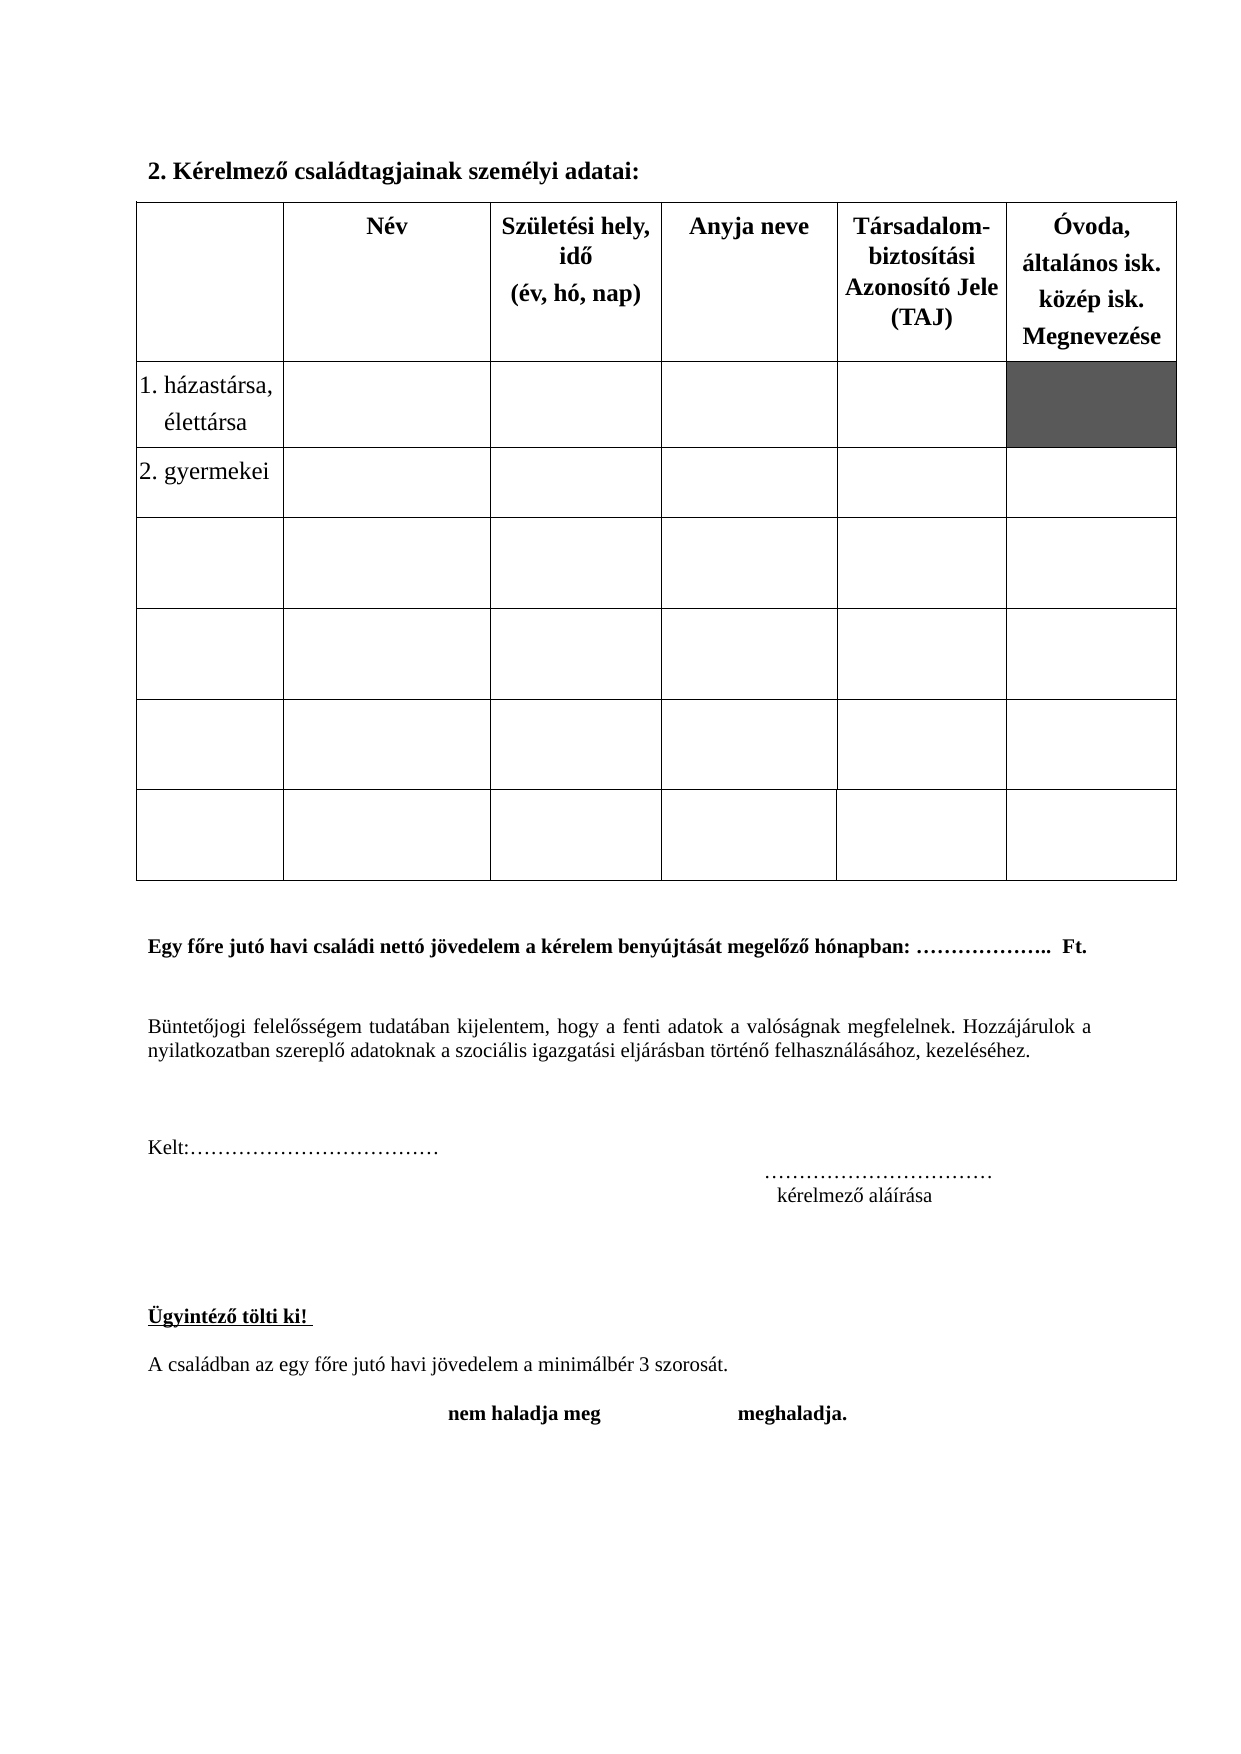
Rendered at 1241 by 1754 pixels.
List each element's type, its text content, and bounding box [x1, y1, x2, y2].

table_header Társadalom-biztosítási Azonosító Jele (TAJ) [838, 203, 1006, 361]
table_cell [491, 790, 661, 880]
table_cell [491, 609, 661, 698]
table_header Születési hely, idő (év, hó, nap) [491, 203, 661, 361]
table_cell [137, 518, 283, 608]
table_cell [284, 790, 490, 880]
text A családban az egy főre jutó havi jövedelem a minimálbér 3 szorosát. [148, 1352, 1093, 1376]
table_cell 1. házastársa, élettársa [137, 362, 283, 447]
table_cell [1007, 518, 1176, 608]
table_cell [491, 700, 661, 789]
text nem haladja meg meghaladja. [369, 1401, 1093, 1425]
text 2. Kérelmező családtagjainak személyi adatai: [148, 156, 1093, 185]
table_cell [1007, 700, 1176, 789]
table_cell [1007, 362, 1176, 447]
table_cell [137, 609, 283, 698]
table_cell [662, 609, 837, 698]
table_cell [491, 518, 661, 608]
text …………………………… [195, 1159, 1093, 1183]
table_cell [284, 609, 490, 698]
table_cell [838, 362, 1006, 447]
table_header Óvoda, általános isk. közép isk. Megnevezése [1007, 203, 1176, 361]
table_cell [662, 700, 837, 789]
text Kelt:……………………………… [148, 1135, 1093, 1159]
table_cell [838, 518, 1006, 608]
table_cell [662, 448, 837, 517]
table_cell [662, 790, 836, 880]
table_cell [137, 790, 283, 880]
table_cell [491, 362, 661, 447]
text kérelmező aláírása [148, 1183, 1093, 1207]
table_header Név [284, 203, 490, 361]
table_cell 2. gyermekei [137, 448, 283, 517]
table_cell [284, 362, 490, 447]
table_cell [837, 790, 1006, 880]
table_cell [1007, 448, 1176, 517]
table_cell [284, 700, 490, 789]
table_header [137, 203, 283, 361]
text Egy főre jutó havi családi nettó jövedelem a kérelem benyújtását megelőző hónapban: ……………….. Ft. [148, 934, 1093, 958]
table_cell [137, 700, 283, 789]
table_cell [838, 700, 1006, 789]
text Büntetőjogi felelősségem tudatában kijelentem, hogy a fenti adatok a valóságnak megfelelnek. Hozzájárulok a nyilatkozatban szereplő adatoknak a szociális igazgatási eljárásban történő felhasználásához, kezeléséhez. [148, 1014, 1093, 1062]
table_cell [662, 362, 837, 447]
table_header Anyja neve [662, 203, 837, 361]
table_cell [1007, 609, 1176, 698]
table_cell [284, 448, 490, 517]
table_cell [1007, 790, 1176, 880]
text Ügyintéző tölti ki! [148, 1304, 1093, 1328]
table_cell [491, 448, 661, 517]
table_cell [838, 609, 1006, 698]
table_cell [662, 518, 837, 608]
table_cell [284, 518, 490, 608]
table_cell [838, 448, 1006, 517]
